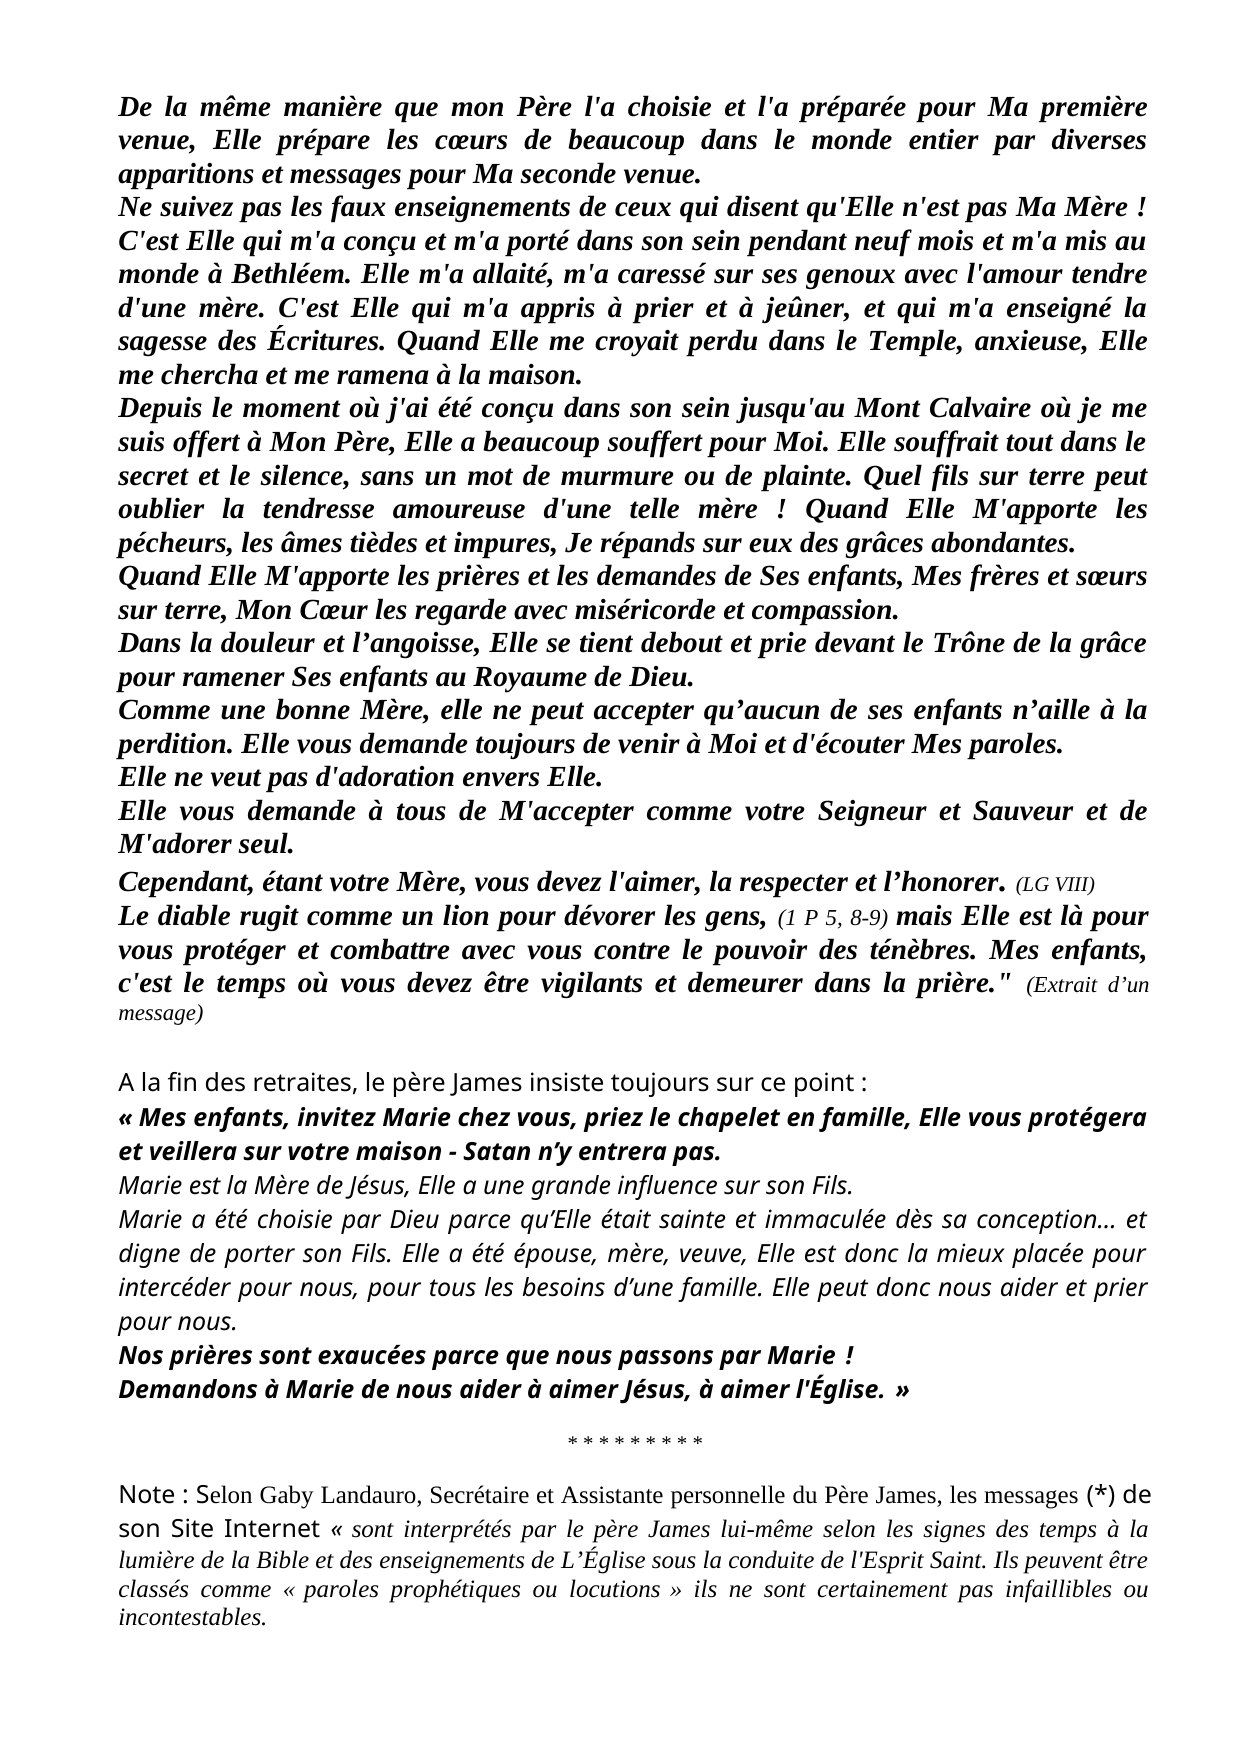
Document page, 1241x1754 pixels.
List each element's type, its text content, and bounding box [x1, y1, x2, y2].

text * * * * * * * * * [118, 1431, 1152, 1455]
text Marie a été choisie par Dieu parce qu’Elle était sainte et immaculée dès sa conception… et digne de porter son Fils. Elle a été épouse, mère, veuve, Elle est donc la mieux placée pour intercéder pour nous, pour tous les besoins d’une famille. Elle peut donc nous aider et prier pour nous. [118, 1201, 1152, 1338]
text « Mes enfants, invitez Marie chez vous, priez le chapelet en famille, Elle vous protégera et veillera sur votre maison - Satan n’y entrera pas. [118, 1099, 1152, 1167]
text Depuis le moment où j'ai été conçu dans son sein jusqu'au Mont Calvaire où je me suis offert à Mon Père, Elle a beaucoup souffert pour Moi. Elle souffrait tout dans le secret et le silence, sans un mot de murmure ou de plainte. Quel fils sur terre peut oublier la tendresse amoureuse d'une telle mère ! Quand Elle M'apporte les pécheurs, les âmes tièdes et impures, Je répands sur eux des grâces abondantes. [118, 391, 1152, 558]
text A la fin des retraites, le père James insiste toujours sur ce point : [118, 1065, 1152, 1099]
text Le diable rugit comme un lion pour dévorer les gens, (1 P 5, 8-9) mais Elle est là pour vous protéger et combattre avec vous contre le pouvoir des ténèbres. Mes enfants, c'est le temps où vous devez être vigilants et demeurer dans la prière." (Extrait d’un message) [118, 898, 1152, 1025]
text Cependant, étant votre Mère, vous devez l'aimer, la respecter et l’honorer. (LG VIII) [118, 860, 1152, 898]
text Elle vous demande à tous de M'accepter comme votre Seigneur et Sauveur et de M'adorer seul. [118, 793, 1152, 860]
text Note : Selon Gaby Landauro, Secrétaire et Assistante personnelle du Père James, les messages (*) de son Site Internet « sont interprétés par le père James lui-même selon les signes des temps à la lumière de la Bible et des enseignements de L’Église sous la conduite de l'Esprit Saint. Ils peuvent être classés comme « paroles prophétiques ou locutions » ils ne sont certainement pas infaillibles ou incontestables. [118, 1477, 1152, 1631]
text Elle ne veut pas d'adoration envers Elle. [118, 759, 1152, 793]
text Demandons à Marie de nous aider à aimer Jésus, à aimer l'Église. » [118, 1372, 1152, 1406]
text Quand Elle M'apporte les prières et les demandes de Ses enfants, Mes frères et sœurs sur terre, Mon Cœur les regarde avec miséricorde et compassion. [118, 558, 1152, 625]
text Dans la douleur et l’angoisse, Elle se tient debout et prie devant le Trône de la grâce pour ramener Ses enfants au Royaume de Dieu. [118, 625, 1152, 692]
text Ne suivez pas les faux enseignements de ceux qui disent qu'Elle n'est pas Ma Mère ! C'est Elle qui m'a conçu et m'a porté dans son sein pendant neuf mois et m'a mis au monde à Bethléem. Elle m'a allaité, m'a caressé sur ses genoux avec l'amour tendre d'une mère. C'est Elle qui m'a appris à prier et à jeûner, et qui m'a enseigné la sagesse des Écritures. Quand Elle me croyait perdu dans le Temple, anxieuse, Elle me chercha et me ramena à la maison. [118, 189, 1152, 391]
text De la même manière que mon Père l'a choisie et l'a préparée pour Ma première venue, Elle prépare les cœurs de beaucoup dans le monde entier par diverses apparitions et messages pour Ma seconde venue. [118, 89, 1152, 189]
text Marie est la Mère de Jésus, Elle a une grande influence sur son Fils. [118, 1167, 1152, 1201]
text Nos prières sont exaucées parce que nous passons par Marie ! [118, 1338, 1152, 1372]
text Comme une bonne Mère, elle ne peut accepter qu’aucun de ses enfants n’aille à la perdition. Elle vous demande toujours de venir à Moi et d'écouter Mes paroles. [118, 692, 1152, 759]
